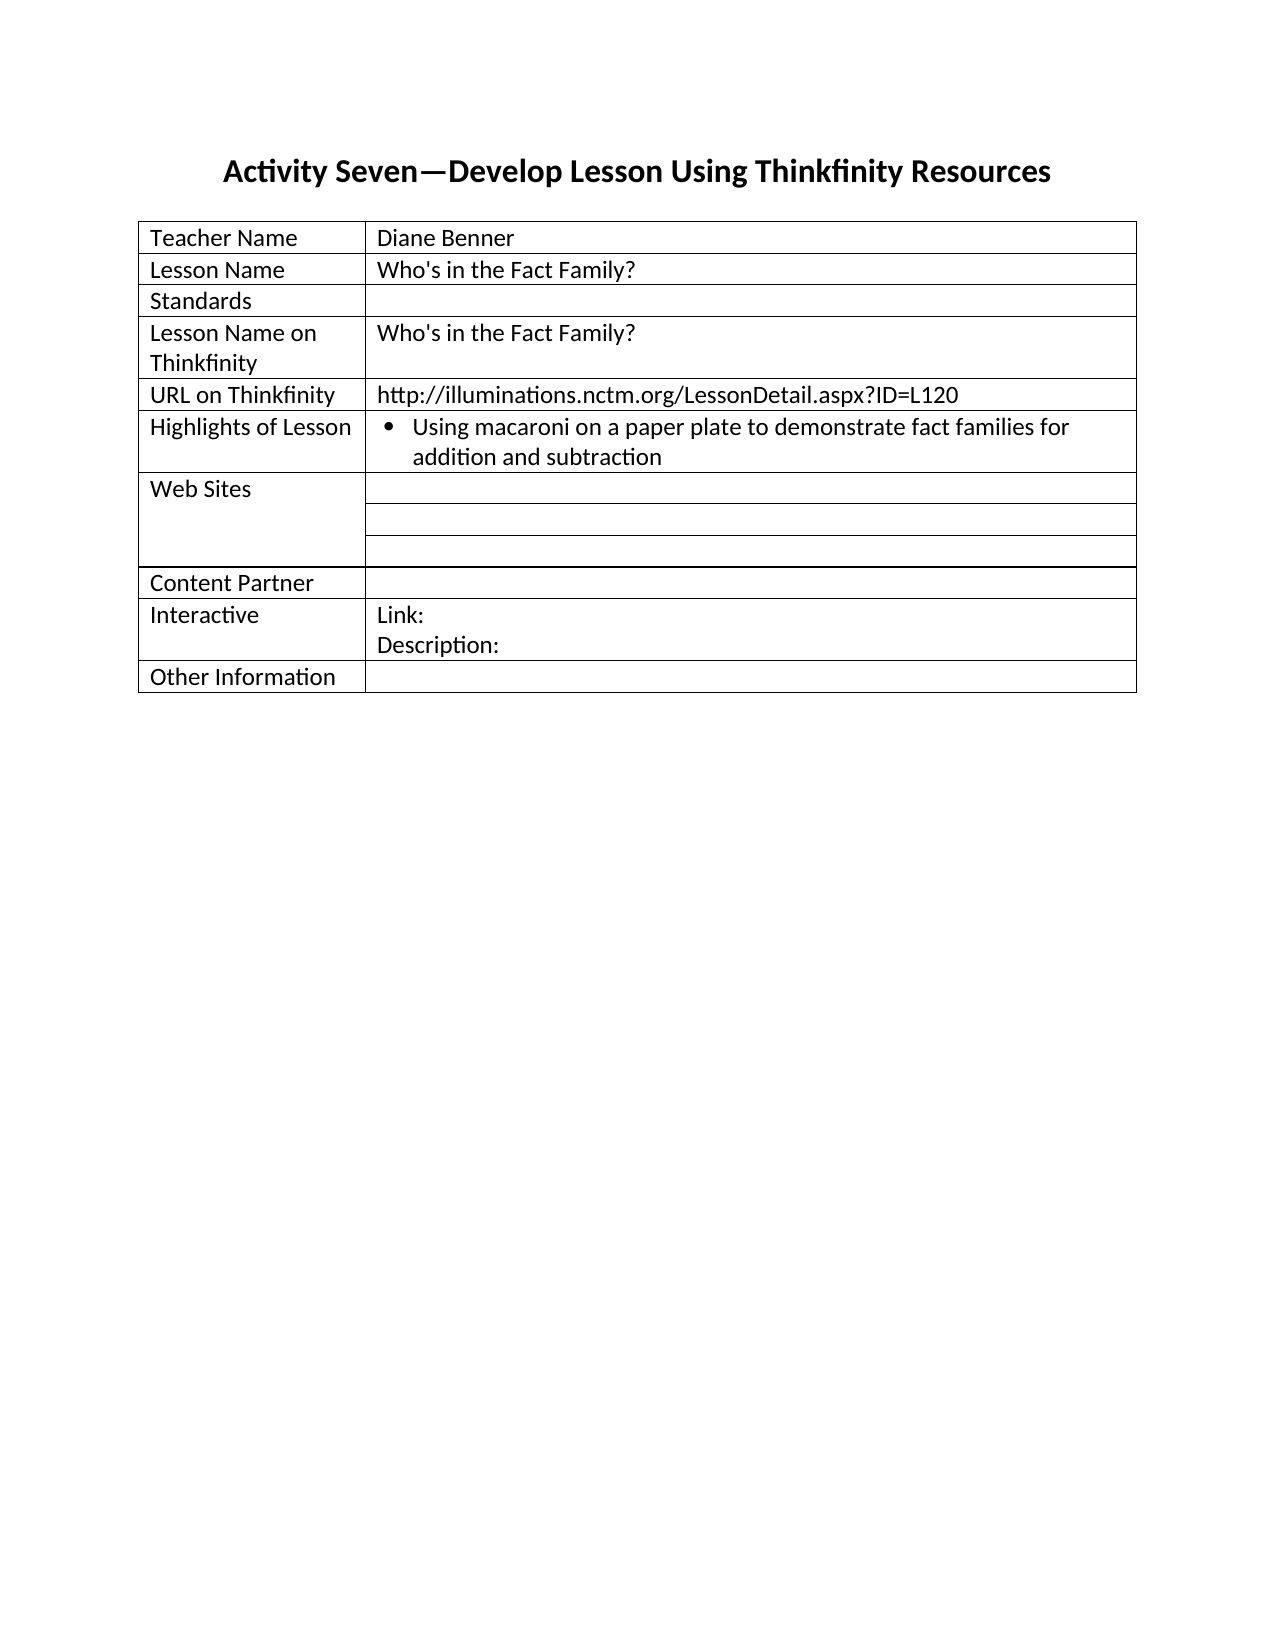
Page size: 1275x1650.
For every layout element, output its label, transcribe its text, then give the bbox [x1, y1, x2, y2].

table_cell Other Information [139, 661, 365, 692]
table_cell Using macaroni on a paper plate to demonstrate fact families for addition and subtraction [366, 411, 1136, 472]
table_cell [366, 473, 1136, 503]
table_cell Highlights of Lesson [139, 411, 365, 472]
table_cell [366, 285, 1136, 316]
table_cell http://illuminations.nctm.org/LessonDetail.aspx?ID=L120 [366, 379, 1136, 409]
table_cell Link: Description: [366, 599, 1136, 660]
table_cell URL on Thinkfinity [139, 379, 365, 409]
table_cell Web Sites [139, 473, 365, 566]
table_cell Standards [139, 285, 365, 316]
table_cell Interactive [139, 599, 365, 660]
table_cell [366, 536, 1136, 566]
table_cell [366, 661, 1136, 692]
table_header Diane Benner [366, 222, 1136, 253]
table_header Teacher Name [139, 222, 365, 253]
table_cell Who's in the Fact Family? [366, 254, 1136, 284]
table_cell [366, 504, 1136, 535]
table_cell Lesson Name on Thinkfinity [139, 317, 365, 378]
text Activity Seven—Develop Lesson Using Thinkfinity Resources [150, 150, 1125, 191]
table_cell Content Partner [139, 568, 365, 598]
table_cell [366, 568, 1136, 598]
table_cell Who's in the Fact Family? [366, 317, 1136, 378]
table_cell Lesson Name [139, 254, 365, 284]
